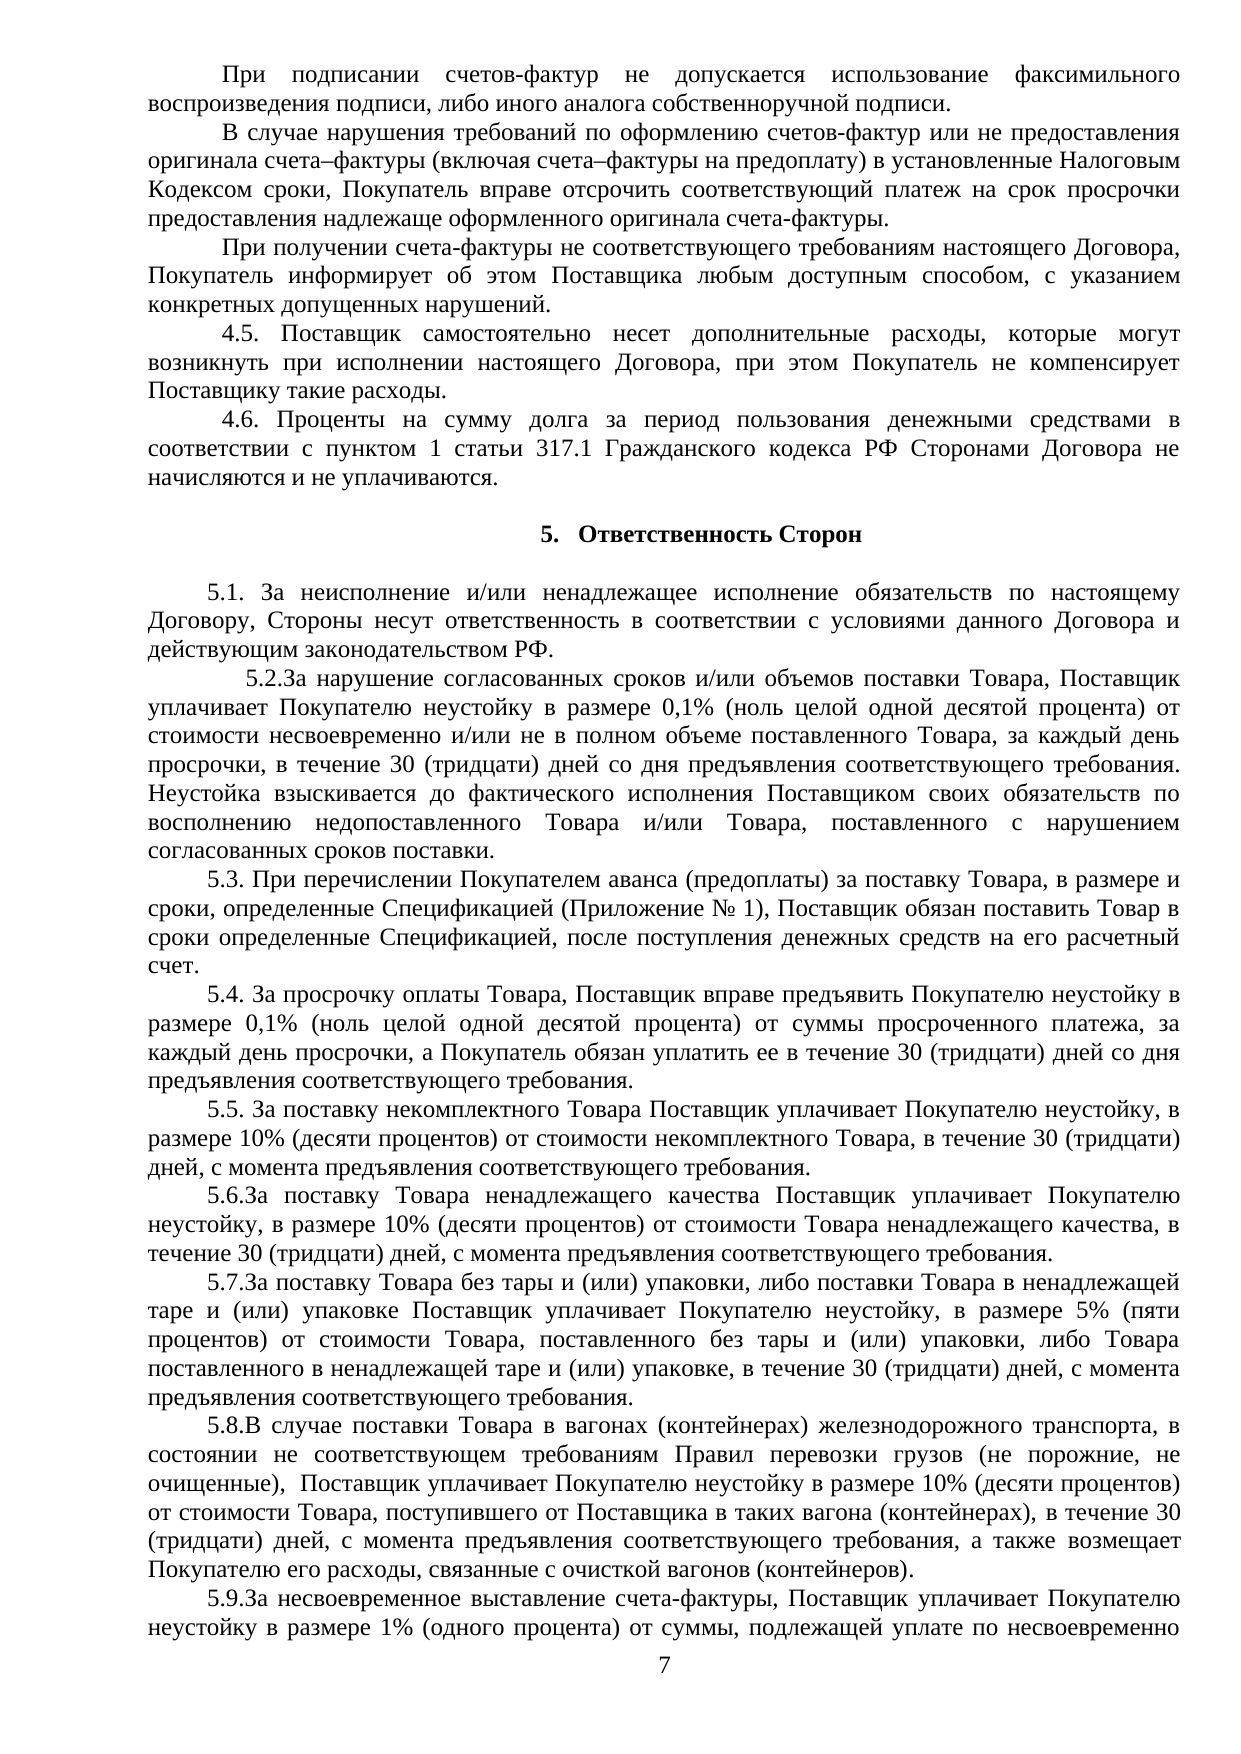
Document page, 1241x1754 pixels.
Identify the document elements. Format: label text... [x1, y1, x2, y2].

text В случае нарушения требований по оформлению счетов-фактур или не предоставления оригинала счета–фактуры (включая счета–фактуры на предоплату) в установленные Налоговым Кодексом сроки, Покупатель вправе отсрочить соответствующий платеж на срок просрочки предоставления надлежаще оформленного оригинала счета-фактуры. [148, 117, 1181, 232]
text 5.1. За неисполнение и/или ненадлежащее исполнение обязательств по настоящему Договору, Стороны несут ответственность в соответствии с условиями данного Договора и действующим законодательством РФ. [148, 577, 1181, 663]
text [148, 1583, 1181, 1640]
text 5.7.За поставку Товара без тары и (или) упаковки, либо поставки Товара в ненадлежащей таре и (или) упаковке Поставщик уплачивает Покупателю неустойку, в размере 5% (пяти процентов) от стоимости Товара, поставленного без тары и (или) упаковки, либо Товара поставленного в ненадлежащей таре и (или) упаковке, в течение 30 (тридцати) дней, с момента предъявления соответствующего требования. [148, 1267, 1181, 1410]
list Ответственность Сторон [222, 519, 1181, 548]
text 4.5. Поставщик самостоятельно несет дополнительные расходы, которые могут возникнуть при исполнении настоящего Договора, при этом Покупатель не компенсирует Поставщику такие расходы. [148, 318, 1181, 404]
text 5.8.В случае поставки Товара в вагонах (контейнерах) железнодорожного транспорта, в состоянии не соответствующем требованиям Правил перевозки грузов (не порожние, не очищенные), Поставщик уплачивает Покупателю неустойку в размере 10% (десяти процентов) от стоимости Товара, поступившего от Поставщика в таких вагона (контейнерах), в течение 30 (тридцати) дней, с момента предъявления соответствующего требования, а также возмещает Покупателю его расходы, связанные с очисткой вагонов (контейнеров). [148, 1410, 1181, 1583]
text 5.5. За поставку некомплектного Товара Поставщик уплачивает Покупателю неустойку, в размере 10% (десяти процентов) от стоимости некомплектного Товара, в течение 30 (тридцати) дней, с момента предъявления соответствующего требования. [148, 1094, 1181, 1180]
text 5.4. За просрочку оплаты Товара, Поставщик вправе предъявить Покупателю неустойку в размере 0,1% (ноль целой одной десятой процента) от суммы просроченного платежа, за каждый день просрочки, а Покупатель обязан уплатить ее в течение 30 (тридцати) дней со дня предъявления соответствующего требования. [148, 979, 1181, 1094]
text При получении счета-фактуры не соответствующего требованиям настоящего Договора, Покупатель информирует об этом Поставщика любым доступным способом, с указанием конкретных допущенных нарушений. [148, 232, 1181, 318]
text При подписании счетов-фактур не допускается использование факсимильного воспроизведения подписи, либо иного аналога собственноручной подписи. [148, 59, 1181, 117]
text 5.3. При перечислении Покупателем аванса (предоплаты) за поставку Товара, в размере и сроки, определенные Спецификацией (Приложение № 1), Поставщик обязан поставить Товар в сроки определенные Спецификацией, после поступления денежных средств на его расчетный счет. [148, 864, 1181, 979]
text 4.6. Проценты на сумму долга за период пользования денежными средствами в соответствии с пунктом 1 статьи 317.1 Гражданского кодекса РФ Сторонами Договора не начисляются и не уплачиваются. [148, 404, 1181, 490]
text 5.2.За нарушение согласованных сроков и/или объемов поставки Товара, Поставщик уплачивает Покупателю неустойку в размере 0,1% (ноль целой одной десятой процента) от стоимости несвоевременно и/или не в полном объеме поставленного Товара, за каждый день просрочки, в течение 30 (тридцати) дней со дня предъявления соответствующего требования. Неустойка взыскивается до фактического исполнения Поставщиком своих обязательств по восполнению недопоставленного Товара и/или Товара, поставленного с нарушением согласованных сроков поставки. [148, 663, 1181, 864]
text 5.6.За поставку Товара ненадлежащего качества Поставщик уплачивает Покупателю неустойку, в размере 10% (десяти процентов) от стоимости Товара ненадлежащего качества, в течение 30 (тридцати) дней, с момента предъявления соответствующего требования. [148, 1180, 1181, 1267]
